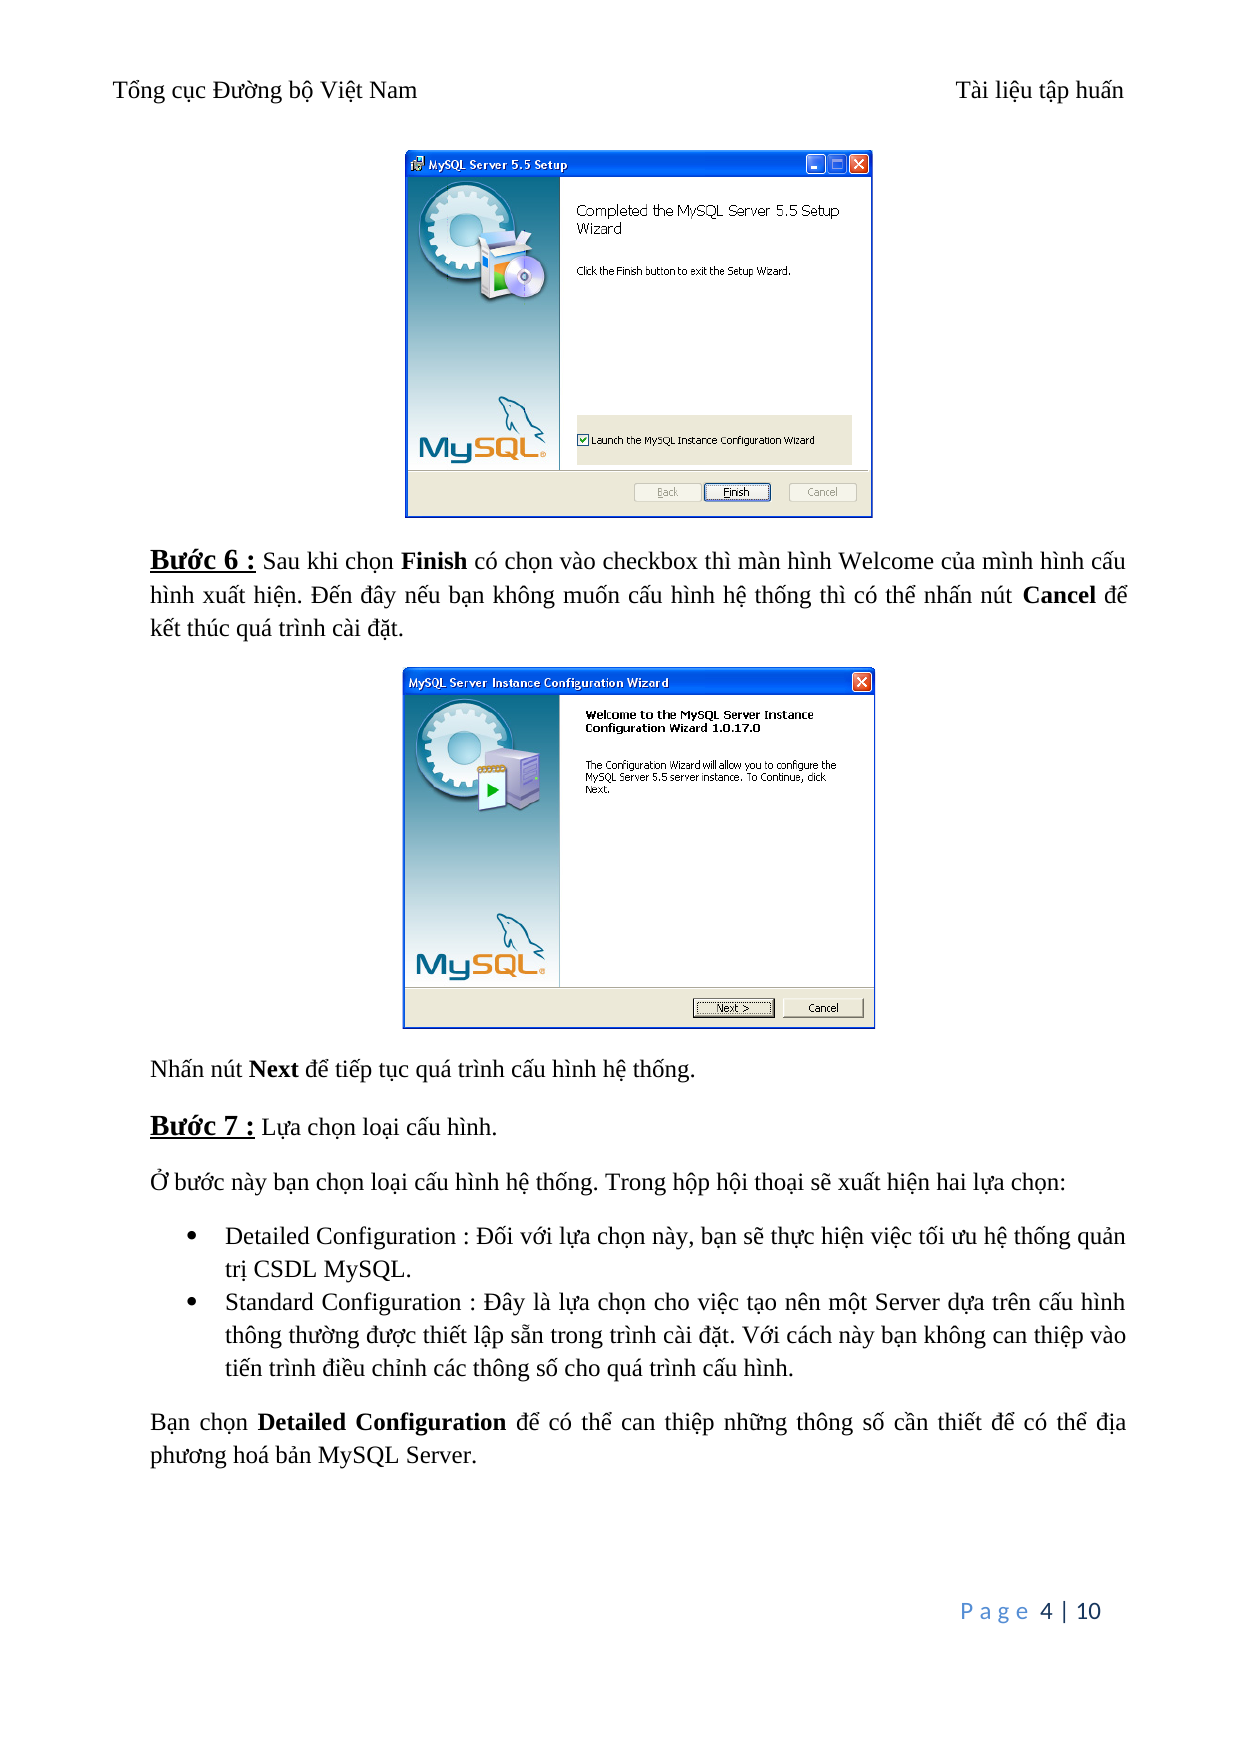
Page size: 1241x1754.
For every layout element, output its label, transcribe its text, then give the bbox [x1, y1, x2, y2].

text Ở bước này bạn chọn loại cấu hình hệ thống. Trong hộp hội thoại sẽ xuất hiện hai lựa chọn: [150, 1167, 1128, 1196]
list Standard Configuration : Đây là lựa chọn cho việc tạo nên một Server dựa trên cấu hình thông thường được thiết lập sẵn trong trình cài đặt. Với cách này bạn không can thiệp vào tiến trình điều chỉnh các thông số cho quá trình cấu hình. [187, 1287, 1128, 1382]
picture [402, 667, 876, 1029]
picture [405, 150, 873, 518]
text Bạn chọn Detailed Configuration để có thể can thiệp những thông số cần thiết để có thể địa phương hoá bản MySQL Server. [150, 1407, 1128, 1469]
text Nhấn nút Next để tiếp tục quá trình cấu hình hệ thống. [150, 1054, 1128, 1083]
text Bước 6 : Sau khi chọn Finish có chọn vào checkbox thì màn hình Welcome của mình hình cấu hình xuất hiện. Đến đây nếu bạn không muốn cấu hình hệ thống thì có thể nhấn nút Cancel để kết thúc quá trình cài đặt. [150, 542, 1128, 642]
list Detailed Configuration : Đối với lựa chọn này, bạn sẽ thực hiện việc tối ưu hệ thống quản trị CSDL MySQL. [187, 1221, 1128, 1283]
text Bước 7 : Lựa chọn loại cấu hình. [150, 1108, 1128, 1141]
